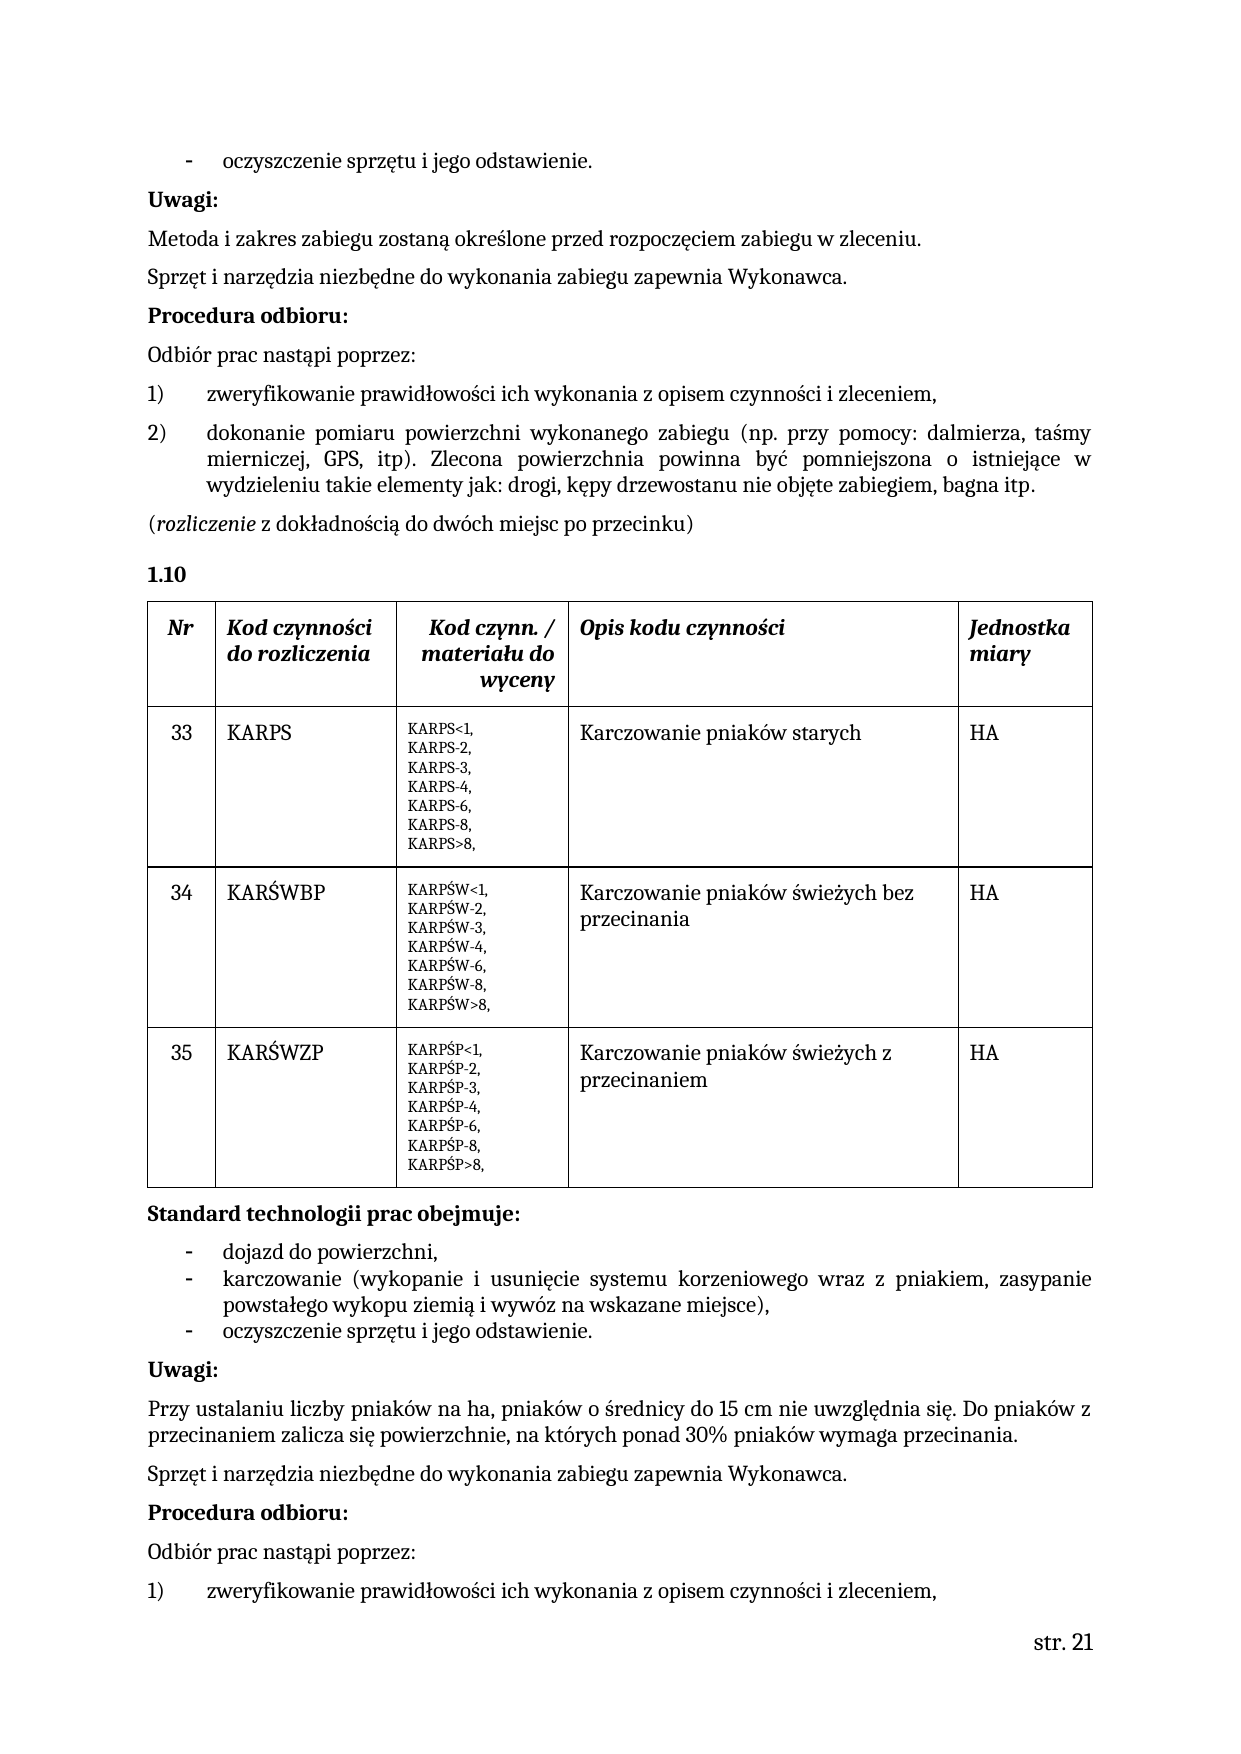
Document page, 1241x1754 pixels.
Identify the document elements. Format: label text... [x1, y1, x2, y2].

text (rozliczenie z dokładnością do dwóch miejsc po przecinku) [148, 511, 1093, 537]
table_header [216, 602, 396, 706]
list karczowanie (wykopanie i usunięcie systemu korzeniowego wraz z pniakiem, zasypanie powstałego wykopu ziemią i wywóz na wskazane miejsce), [185, 1266, 1093, 1318]
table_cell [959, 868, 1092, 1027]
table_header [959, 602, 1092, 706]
text Uwagi: [148, 186, 1093, 213]
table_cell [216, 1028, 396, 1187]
text Procedura odbioru: [148, 1500, 1093, 1526]
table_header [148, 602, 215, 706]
text 2) dokonanie pomiaru powierzchni wykonanego zabiegu (np. przy pomocy: dalmierza, taśmy mierniczej, GPS, itp). Zlecona powierzchnia powinna być pomniejszona o istniejące w wydzieleniu takie elementy jak: drogi, kępy drzewostanu nie objęte zabiegiem, bagna itp. [148, 419, 1093, 499]
text Sprzęt i narzędzia niezbędne do wykonania zabiegu zapewnia Wykonawca. [148, 1461, 1093, 1487]
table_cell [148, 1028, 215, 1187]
text 1.10 [148, 562, 1093, 588]
text 1) zweryfikowanie prawidłowości ich wykonania z opisem czynności i zleceniem, [148, 381, 1093, 407]
list oczyszczenie sprzętu i jego odstawienie. [185, 148, 1093, 174]
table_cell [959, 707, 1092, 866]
text 1) zweryfikowanie prawidłowości ich wykonania z opisem czynności i zleceniem, [148, 1578, 1093, 1604]
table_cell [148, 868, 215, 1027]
text Odbiór prac nastąpi poprzez: [148, 1539, 1093, 1565]
list dojazd do powierzchni, [185, 1239, 1093, 1266]
text Metoda i zakres zabiegu zostaną określone przed rozpoczęciem zabiegu w zleceniu. [148, 225, 1093, 252]
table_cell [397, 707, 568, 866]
text Odbiór prac nastąpi poprzez: [148, 342, 1093, 368]
text Procedura odbioru: [148, 303, 1093, 329]
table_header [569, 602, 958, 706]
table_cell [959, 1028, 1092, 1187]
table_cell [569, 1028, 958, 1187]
text Uwagi: [148, 1357, 1093, 1383]
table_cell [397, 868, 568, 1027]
text Standard technologii prac obejmuje: [148, 1200, 1093, 1227]
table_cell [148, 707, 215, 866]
text Sprzęt i narzędzia niezbędne do wykonania zabiegu zapewnia Wykonawca. [148, 264, 1093, 291]
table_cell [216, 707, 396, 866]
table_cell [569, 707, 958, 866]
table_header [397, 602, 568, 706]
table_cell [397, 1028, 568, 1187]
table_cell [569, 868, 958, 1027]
list oczyszczenie sprzętu i jego odstawienie. [185, 1318, 1093, 1344]
text Przy ustalaniu liczby pniaków na ha, pniaków o średnicy do 15 cm nie uwzględnia się. Do pniaków z przecinaniem zalicza się powierzchnie, na których ponad 30% pniaków wymaga przecinania. [148, 1396, 1093, 1449]
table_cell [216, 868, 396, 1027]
